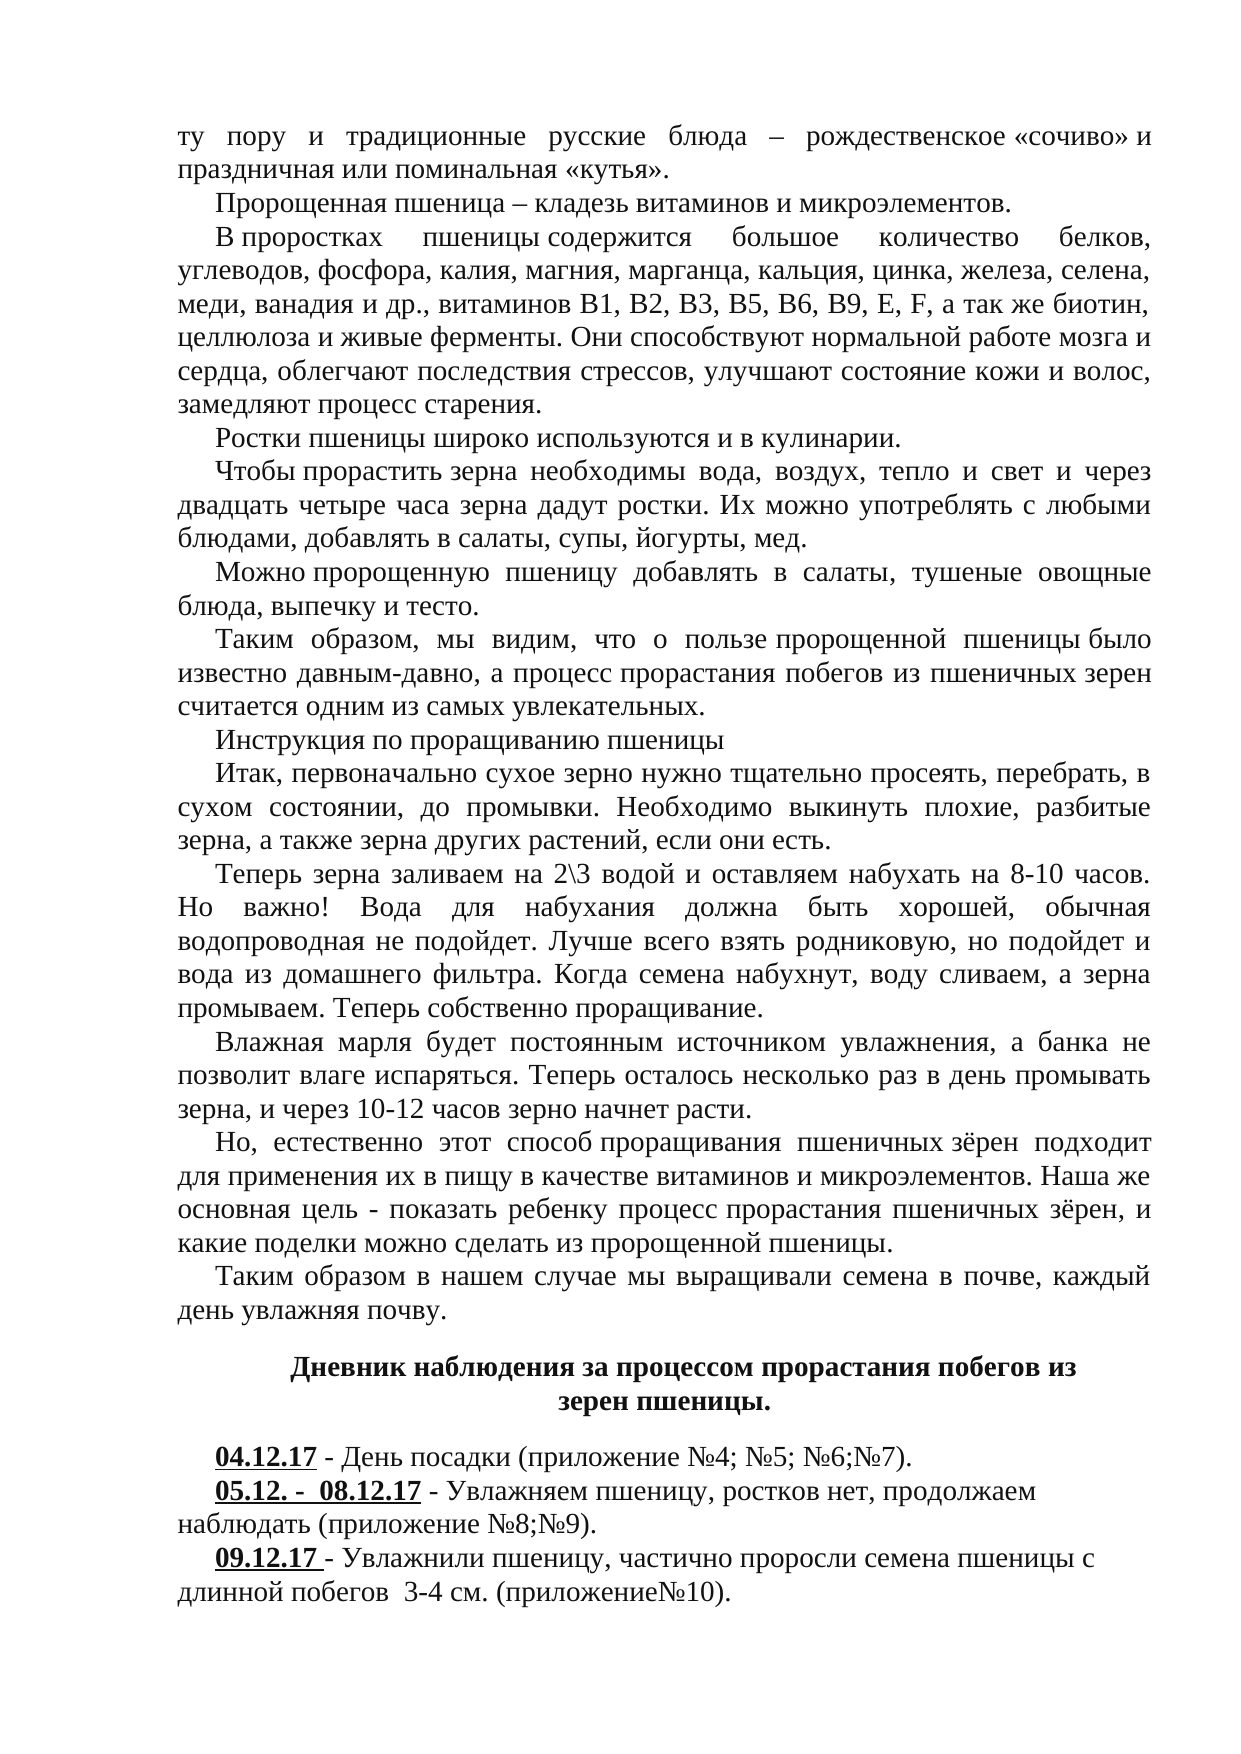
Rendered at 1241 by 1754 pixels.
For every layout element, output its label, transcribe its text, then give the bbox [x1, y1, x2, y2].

text Дневник наблюдения за процессом прорастания побегов из зерен пшеницы. [177, 1349, 1152, 1416]
text Чтобы прорастить зерна необходимы вода, воздух, тепло и свет и через двадцать четыре часа зерна дадут ростки. Их можно употреблять с любыми блюдами, добавлять в салаты, супы, йогурты, мед. [177, 453, 1152, 554]
text Ростки пшеницы широко используются и в кулинарии. [177, 420, 1152, 453]
text 05.12. - 08.12.17 - Увлажняем пшеницу, ростков нет, продолжаем наблюдать (приложение №8;№9). [177, 1473, 1152, 1540]
text Таким образом в нашем случае мы выращивали семена в почве, каждый день увлажняя почву. [177, 1258, 1152, 1326]
text 04.12.17 - День посадки (приложение №4; №5; №6;№7). [177, 1439, 1152, 1473]
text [177, 118, 1152, 185]
text Инструкция по проращиванию пшеницы [177, 722, 1152, 755]
text 09.12.17 - Увлажнили пшеницу, частично проросли семена пшеницы с длинной побегов 3-4 см. (приложение№10). [177, 1540, 1152, 1607]
text В проростках пшеницы содержится большое количество белков, углеводов, фосфора, калия, магния, марганца, кальция, цинка, железа, селена, меди, ванадия и др., витаминов В1, В2, В3, В5, В6, В9, Е, F, а так же биотин, целлюлоза и живые ферменты. Они способствуют нормальной работе мозга и сердца, облегчают последствия стрессов, улучшают состояние кожи и волос, замедляют процесс старения. [177, 219, 1152, 420]
text Теперь зерна заливаем на 2\3 водой и оставляем набухать на 8-10 часов. Но важно! Вода для набухания должна быть хорошей, обычная водопроводная не подойдет. Лучше всего взять родниковую, но подойдет и вода из домашнего фильтра. Когда семена набухнут, воду сливаем, а зерна промываем. Теперь собственно проращивание. [177, 856, 1152, 1024]
text Влажная марля будет постоянным источником увлажнения, а банка не позволит влаге испаряться. Теперь осталось несколько раз в день промывать зерна, и через 10-12 часов зерно начнет расти. [177, 1024, 1152, 1124]
text Но, естественно этот способ проращивания пшеничных зёрен подходит для применения их в пищу в качестве витаминов и микроэлементов. Наша же основная цель - показать ребенку процесс прорастания пшеничных зёрен, и какие поделки можно сделать из пророщенной пшеницы. [177, 1124, 1152, 1258]
text Пророщенная пшеница – кладезь витаминов и микроэлементов. [177, 185, 1152, 219]
text Итак, первоначально сухое зерно нужно тщательно просеять, перебрать, в сухом состоянии, до промывки. Необходимо выкинуть плохие, разбитые зерна, а также зерна других растений, если они есть. [177, 755, 1152, 856]
text Таким образом, мы видим, что о пользе пророщенной пшеницы было известно давным-давно, а процесс прорастания побегов из пшеничных зерен считается одним из самых увлекательных. [177, 621, 1152, 722]
text Можно пророщенную пшеницу добавлять в салаты, тушеные овощные блюда, выпечку и тесто. [177, 554, 1152, 621]
